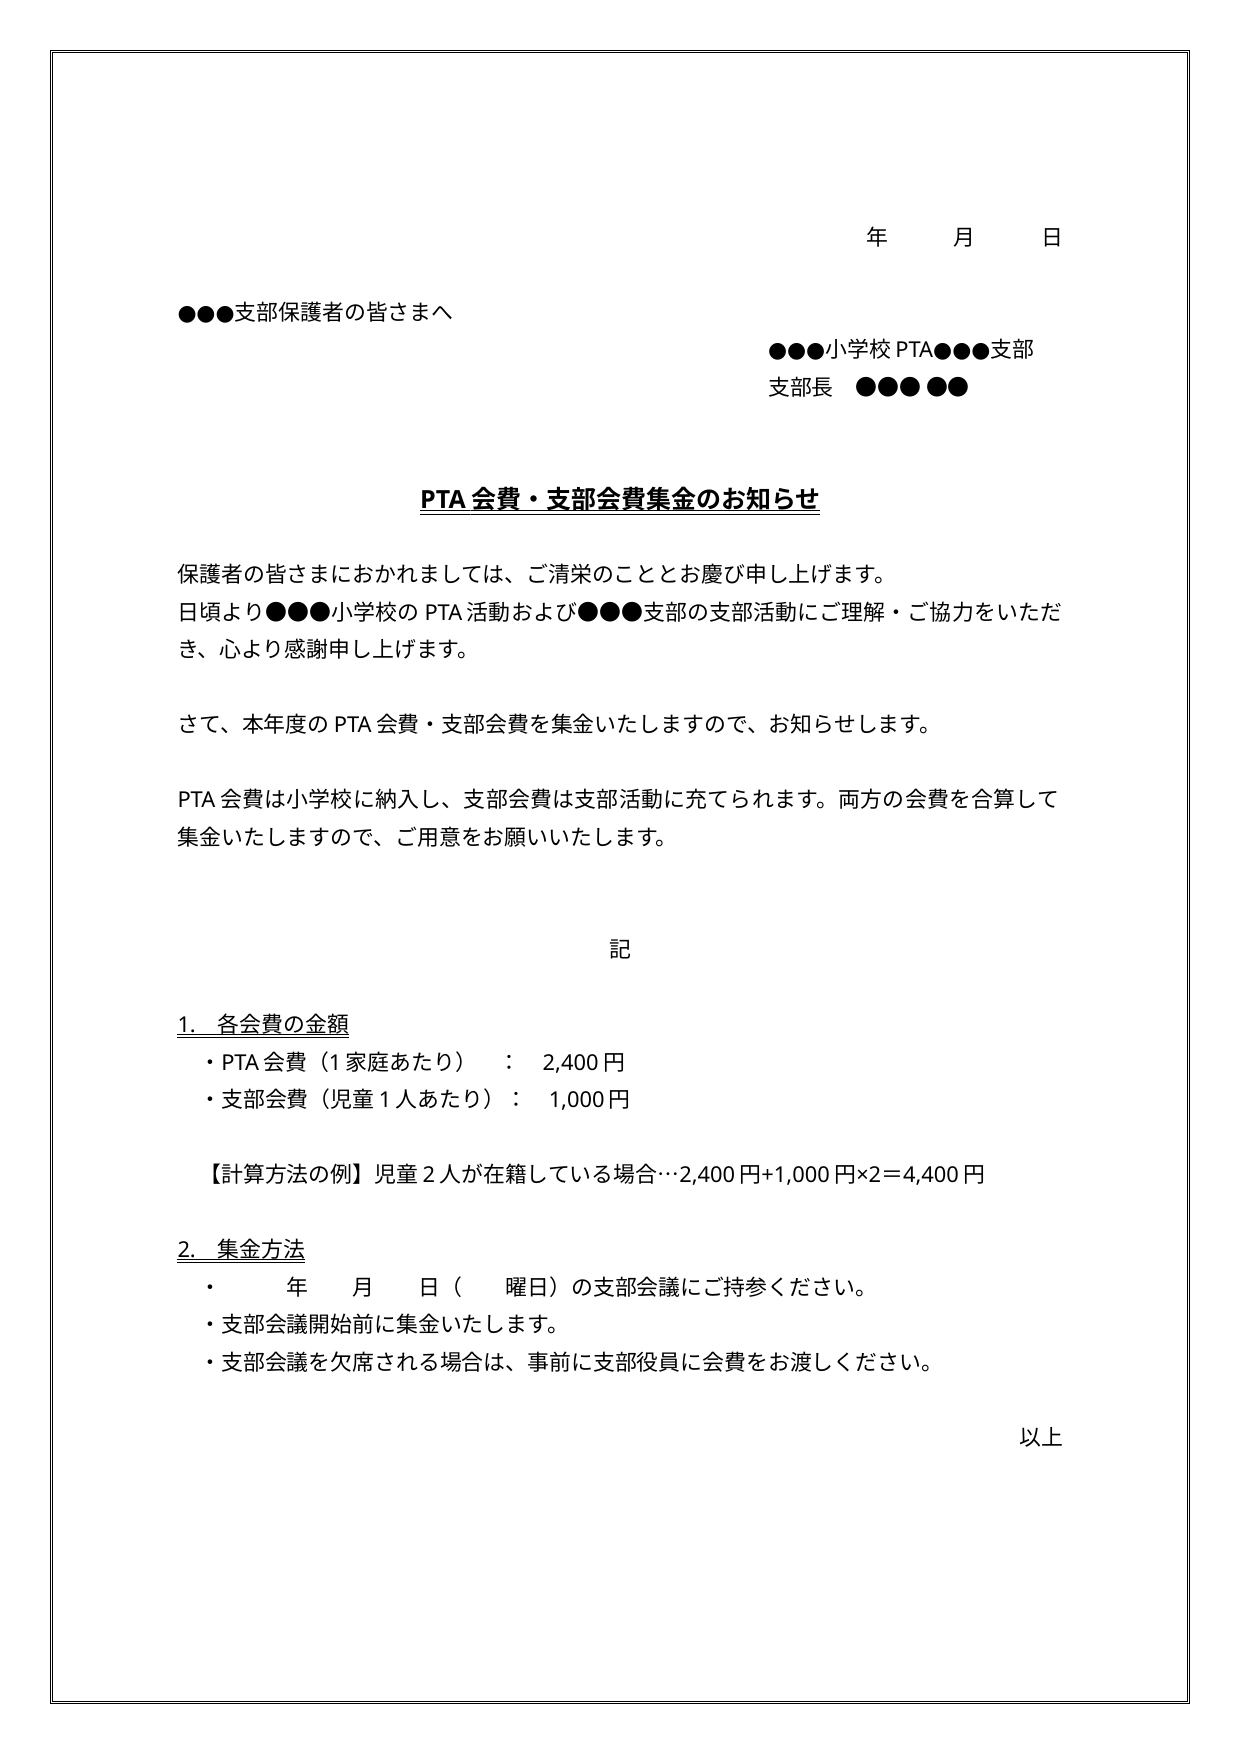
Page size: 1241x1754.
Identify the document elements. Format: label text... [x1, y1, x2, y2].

text PTA会費・支部会費集金のお知らせ [177, 479, 1063, 517]
subtitle 記 [177, 929, 1063, 967]
text 以上 [177, 1417, 1063, 1454]
text ・支部会議開始前に集金いたします。 [177, 1304, 1063, 1342]
text 1. 各会費の金額 [177, 1004, 1063, 1042]
text ●●●小学校PTA●●●支部 [177, 329, 1063, 367]
text 支部長 ●●● ●● [177, 367, 1063, 404]
text ・支部会議を欠席される場合は、事前に支部役員に会費をお渡しください。 [177, 1342, 1063, 1379]
text 保護者の皆さまにおかれましては、ご清栄のこととお慶び申し上げます。 [177, 554, 1063, 592]
text ・PTA会費（1家庭あたり） ： 2,400円 [177, 1042, 1063, 1079]
text PTA会費は小学校に納入し、支部会費は支部活動に充てられます。両方の会費を合算して集金いたしますので、ご用意をお願いいたします。 [177, 779, 1063, 854]
text 年 月 日 [177, 217, 1063, 254]
text ・支部会費（児童1人あたり）： 1,000円 [177, 1079, 1063, 1117]
text さて、本年度のPTA会費・支部会費を集金いたしますので、お知らせします。 [177, 704, 1063, 742]
text ●●●支部保護者の皆さまへ [177, 292, 1063, 329]
text 2. 集金方法 [177, 1229, 1063, 1267]
text 【計算方法の例】児童2人が在籍している場合…2,400円+1,000円×2＝4,400円 [177, 1154, 1063, 1192]
text ・ 年 月 日（ 曜日）の支部会議にご持参ください。 [177, 1267, 1063, 1304]
text 日頃より●●●小学校のPTA活動および●●●支部の支部活動にご理解・ご協力をいただき、心より感謝申し上げます。 [177, 592, 1063, 667]
